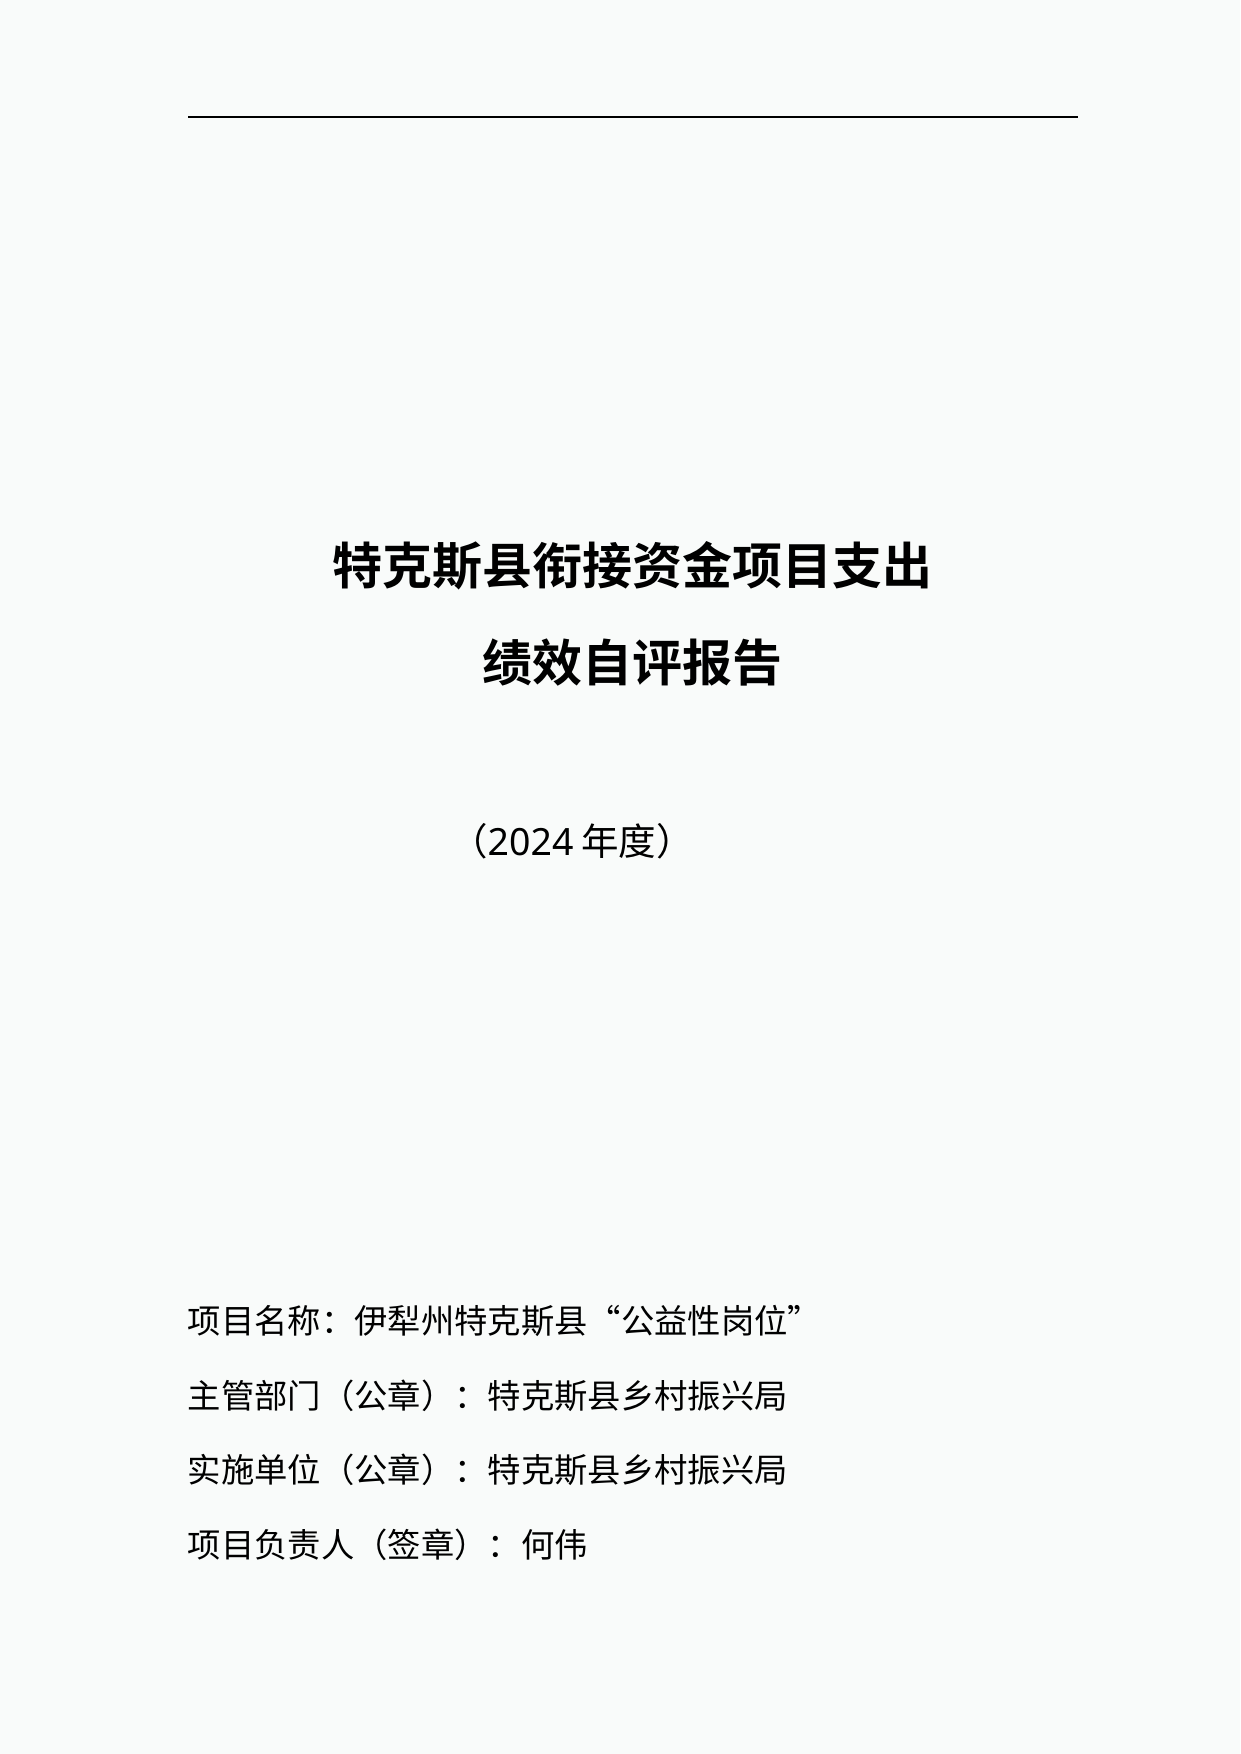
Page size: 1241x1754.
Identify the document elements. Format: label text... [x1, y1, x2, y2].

text 主管部门（公章）：特克斯县乡村振兴局 [187, 1362, 1078, 1420]
text 特克斯县衔接资金项目支出 [187, 514, 1078, 611]
text 项目负责人（签章）：何伟 [187, 1511, 1078, 1569]
text 绩效自评报告 [187, 611, 1078, 709]
text 实施单位（公章）：特克斯县乡村振兴局 [187, 1436, 1078, 1494]
text 项目名称：伊犁州特克斯县“公益性岗位” [187, 1287, 1078, 1345]
text （2024年度） [187, 806, 1078, 871]
